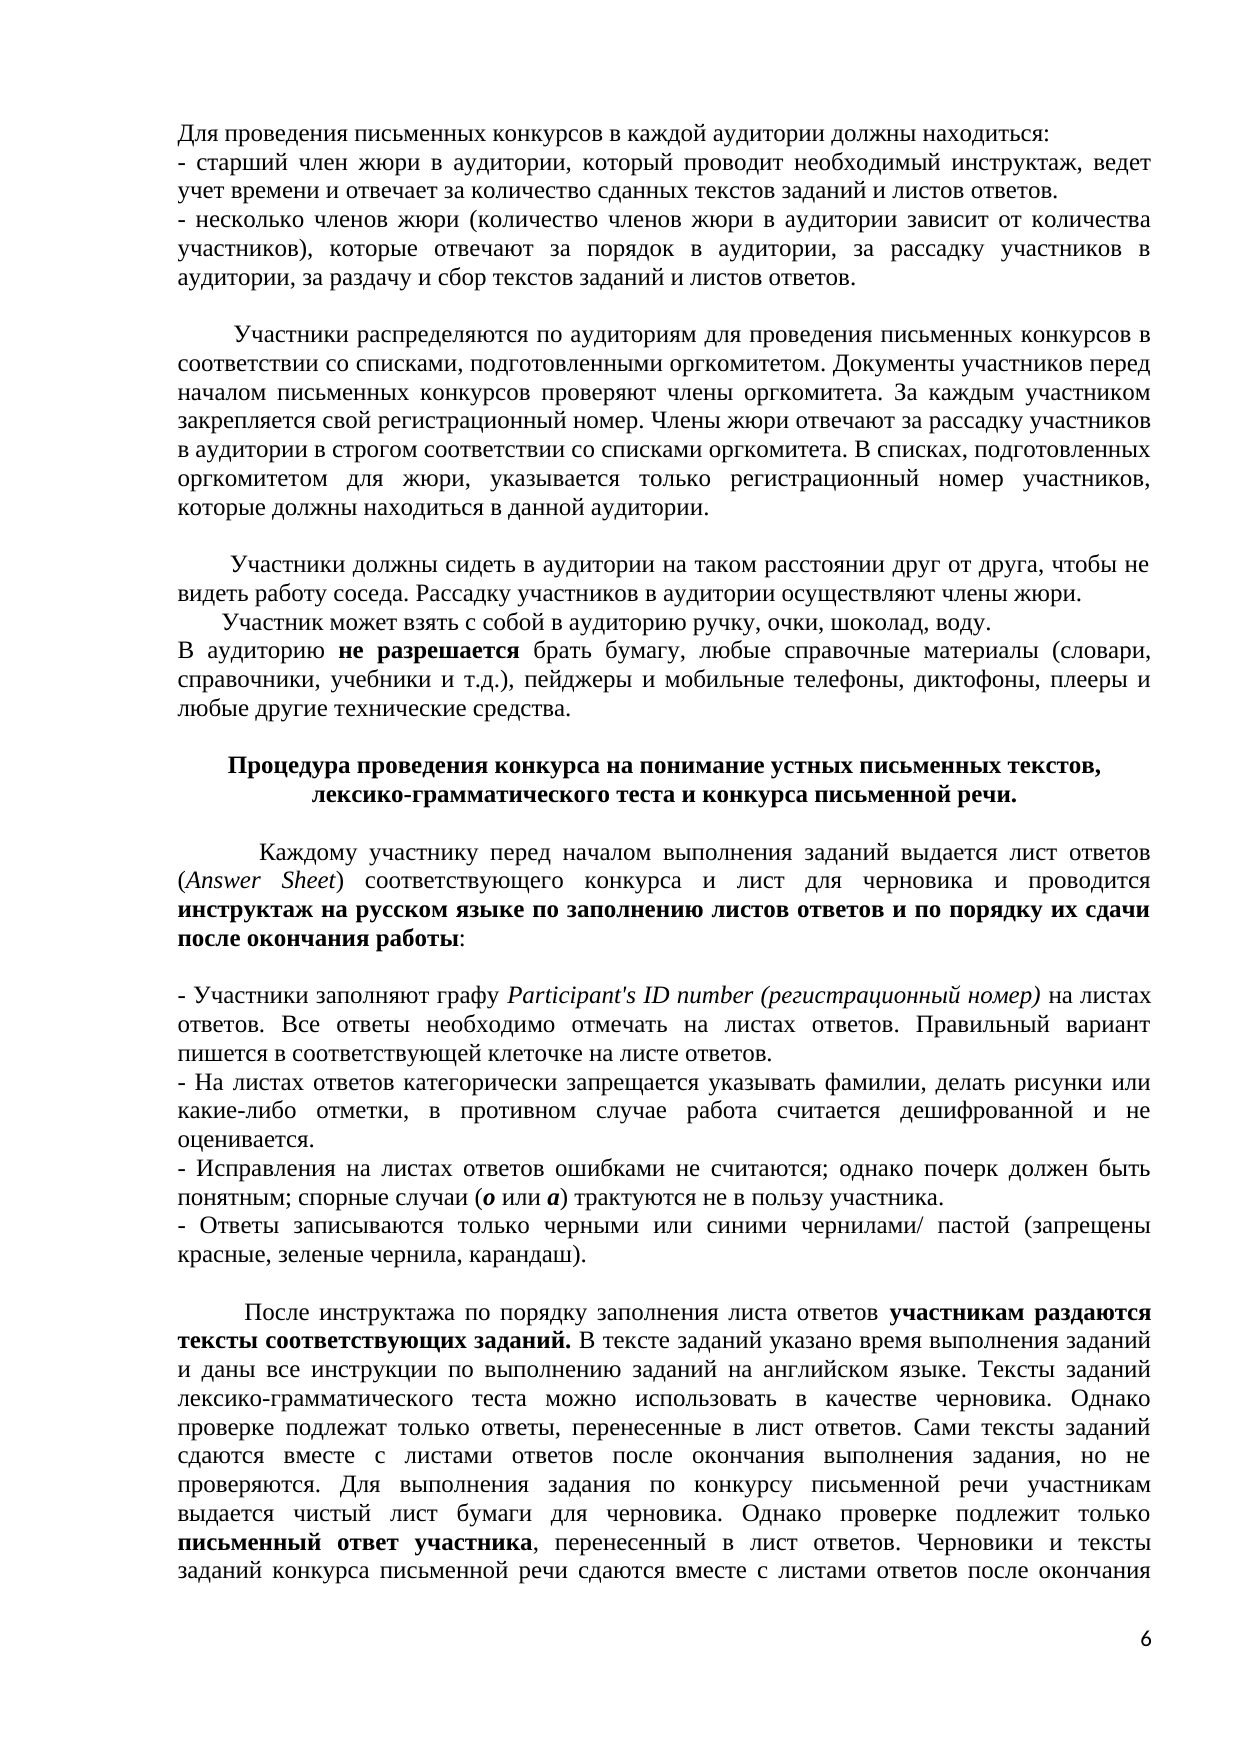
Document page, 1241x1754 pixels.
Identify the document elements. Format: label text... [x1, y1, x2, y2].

text Участник может взять с собой в аудиторию ручку, очки, шоколад, воду. [177, 607, 1152, 636]
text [177, 1297, 1152, 1584]
text Каждому участнику перед началом выполнения заданий выдается лист ответов (Answer Sheet) соответствующего конкурса и лист для черновика и проводится инструктаж на русском языке по заполнению листов ответов и по порядку их сдачи после окончания работы: [177, 837, 1152, 952]
text - старший член жюри в аудитории, который проводит необходимый инструктаж, ведет учет времени и отвечает за количество сданных текстов заданий и листов ответов. [177, 147, 1152, 204]
text - Ответы записываются только черными или синими чернилами/ пастой (запрещены красные, зеленые чернила, карандаш). [177, 1211, 1152, 1268]
text Процедура проведения конкурса на понимание устных письменных текстов, лексико-грамматического теста и конкурса письменной речи. [177, 751, 1152, 808]
text Для проведения письменных конкурсов в каждой аудитории должны находиться: [177, 118, 1152, 147]
text - Участники заполняют графу Participant's ID number (регистрационный номер) на листах ответов. Все ответы необходимо отмечать на листах ответов. Правильный вариант пишется в соответствующей клеточке на листе ответов. [177, 981, 1152, 1067]
text - На листах ответов категорически запрещается указывать фамилии, делать рисунки или какие-либо отметки, в противном случае работа считается дешифрованной и не оценивается. [177, 1067, 1152, 1153]
text Участники распределяются по аудиториям для проведения письменных конкурсов в соответствии со списками, подготовленными оргкомитетом. Документы участников перед началом письменных конкурсов проверяют члены оргкомитета. За каждым участником закрепляется свой регистрационный номер. Члены жюри отвечают за рассадку участников в аудитории в строгом соответствии со списками оргкомитета. В списках, подготовленных оргкомитетом для жюри, указывается только регистрационный номер участников, которые должны находиться в данной аудитории. [177, 319, 1152, 521]
text - Исправления на листах ответов ошибками не считаются; однако почерк должен быть понятным; спорные случаи (о или а) трактуются не в пользу участника. [177, 1153, 1152, 1211]
text - несколько членов жюри (количество членов жюри в аудитории зависит от количества участников), которые отвечают за порядок в аудитории, за рассадку участников в аудитории, за раздачу и сбор текстов заданий и листов ответов. [177, 204, 1152, 291]
text Участники должны сидеть в аудитории на таком расстоянии друг от друга, чтобы не видеть работу соседа. Рассадку участников в аудитории осуществляют члены жюри. [177, 549, 1152, 607]
text В аудиторию не разрешается брать бумагу, любые справочные материалы (словари, справочники, учебники и т.д.), пейджеры и мобильные телефоны, диктофоны, плееры и любые другие технические средства. [177, 636, 1152, 722]
